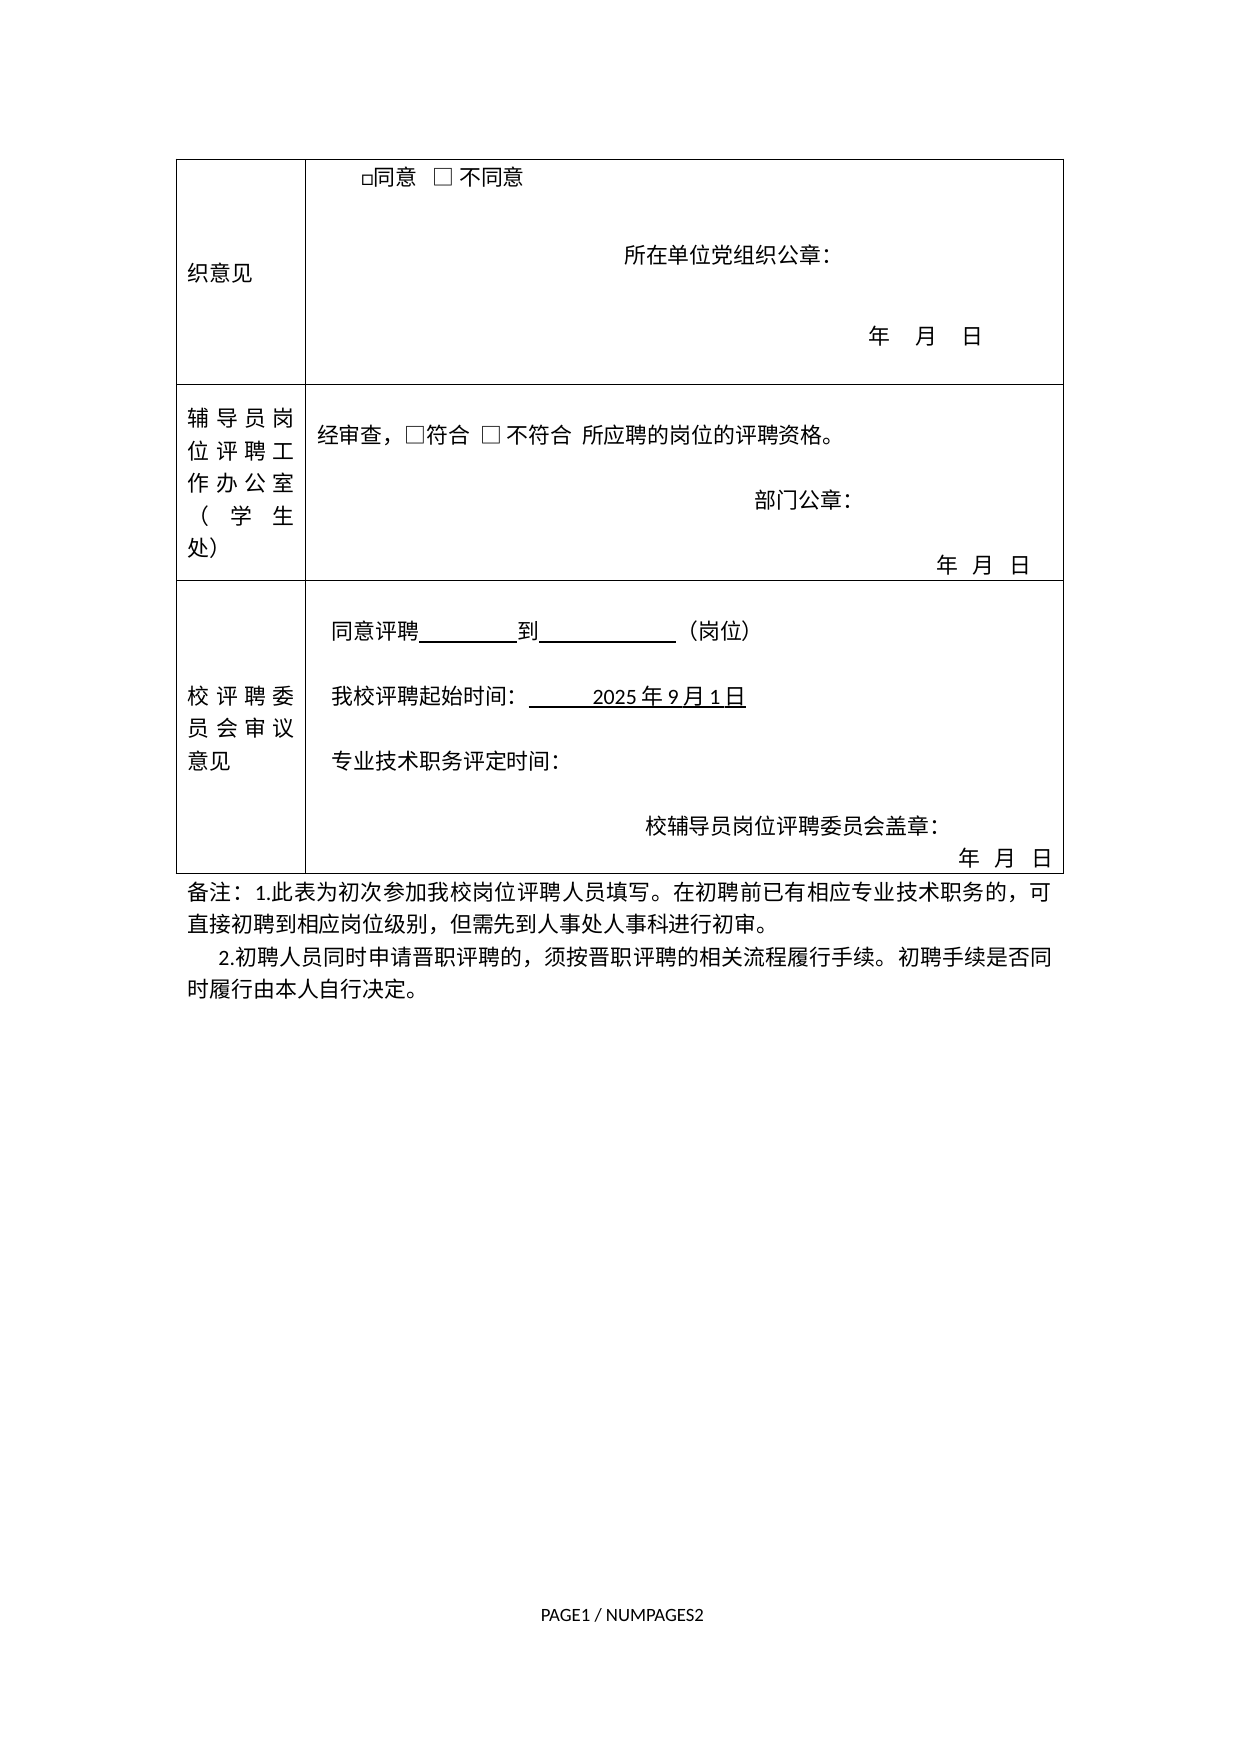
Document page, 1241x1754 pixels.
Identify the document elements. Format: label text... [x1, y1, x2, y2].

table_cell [306, 160, 1063, 384]
table_cell 校评聘委员会审议意见 [177, 581, 305, 873]
table_cell 所在单位同级党组织意见 [177, 160, 305, 384]
text 备注：1.此表为初次参加我校岗位评聘人员填写。在初聘前已有相应专业技术职务的，可直接初聘到相应岗位级别，但需先到人事处人事科进行初审。 [187, 874, 1053, 939]
table_cell 经审查，□符合 □ 不符合 所应聘的岗位的评聘资格。 部门公章： 年 月 日 [306, 385, 1063, 580]
text 2.初聘人员同时申请晋职评聘的，须按晋职评聘的相关流程履行手续。初聘手续是否同时履行由本人自行决定。 [187, 939, 1053, 1004]
table_cell 辅导员岗位评聘工作办公室（学生处） [177, 385, 305, 580]
table_cell 同意评聘 到 （岗位） 我校评聘起始时间： 2025年9月1日 专业技术职务评定时间： 校辅导员岗位评聘委员会盖章： 年 月 日 [306, 581, 1063, 873]
